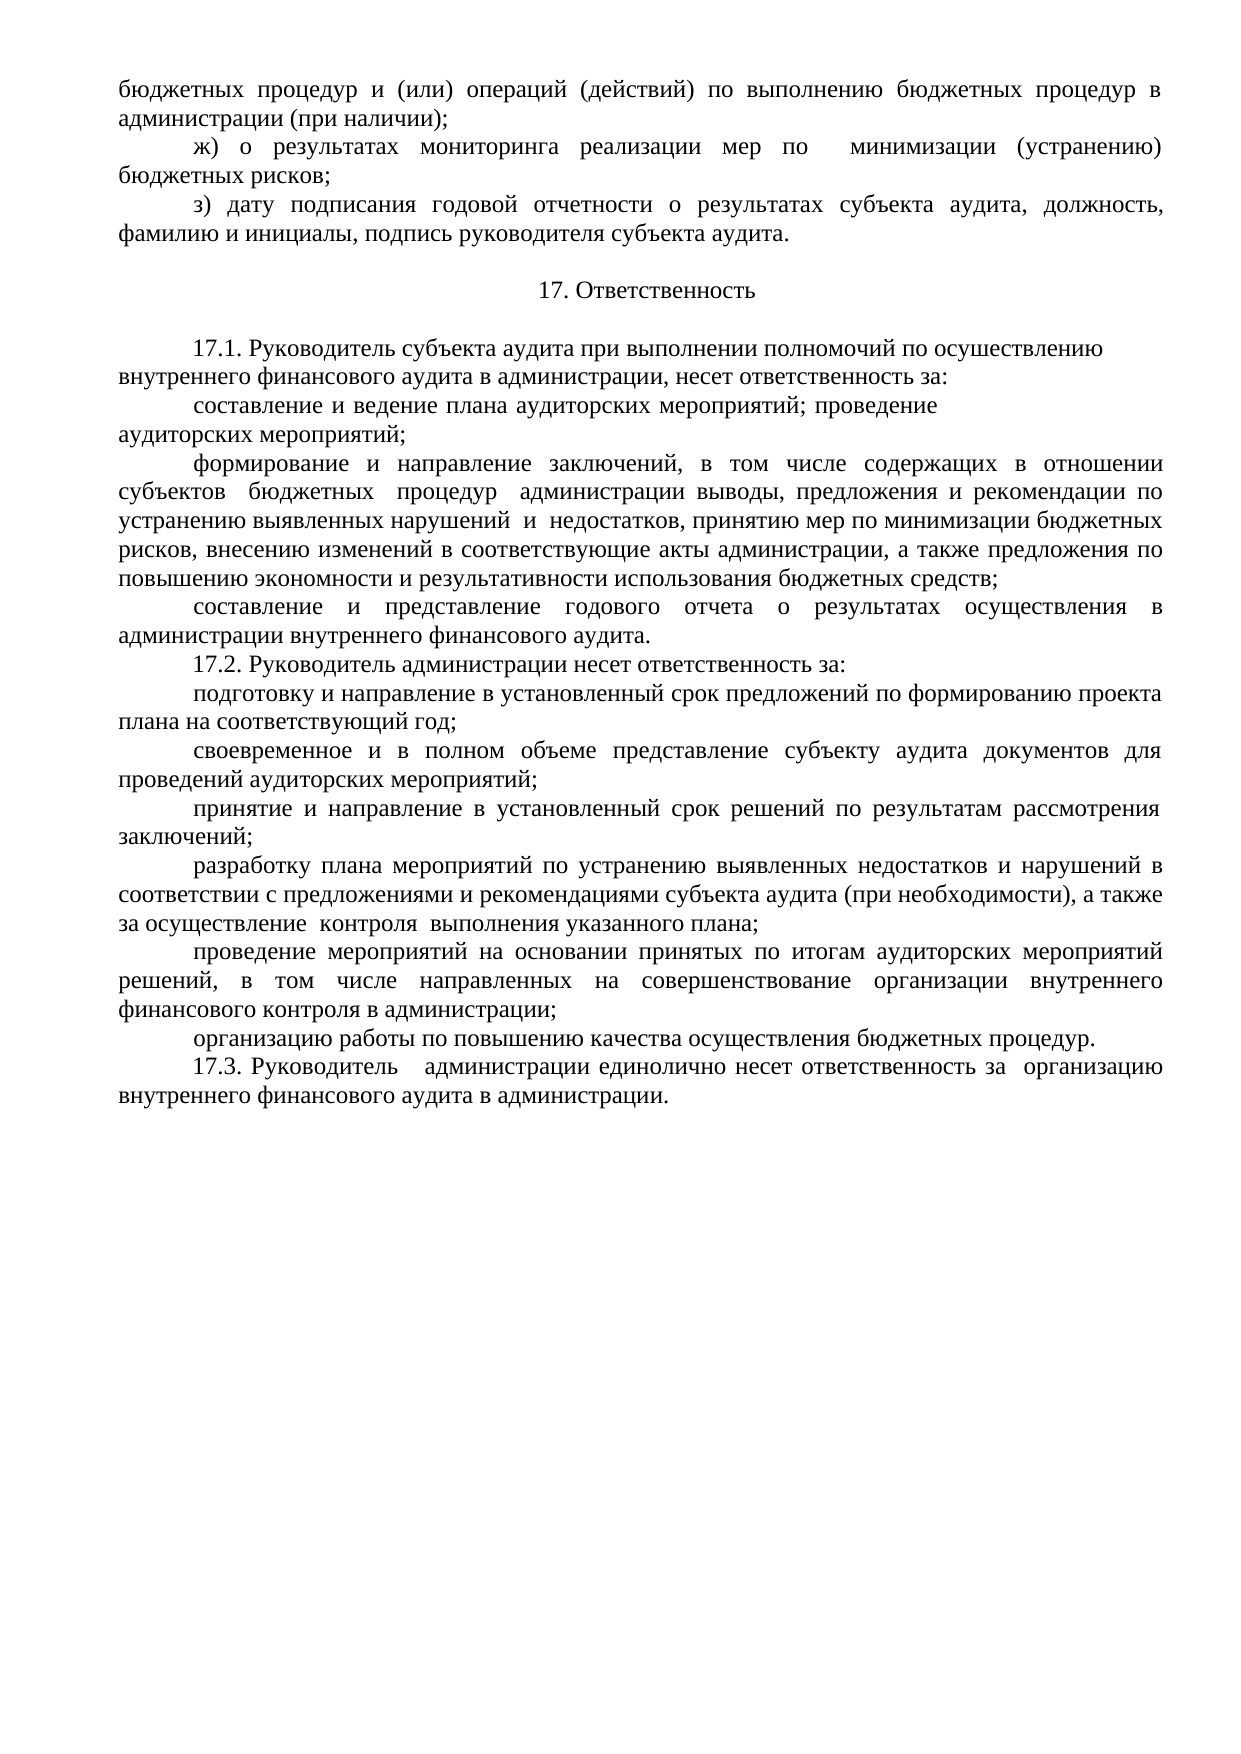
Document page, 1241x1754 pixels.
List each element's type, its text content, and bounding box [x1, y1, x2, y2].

text з) дату подписания годовой отчетности о результатах субъекта аудита, должность, фамилию и инициалы, подпись руководителя субъекта аудита. [118, 189, 1164, 246]
text составление и представление годового отчета о результатах осуществления в администрации внутреннего финансового аудита. [118, 591, 1164, 649]
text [118, 74, 1162, 131]
text 17.2. Руководитель администрации несет ответственность за: [118, 649, 1176, 678]
text 17.1. Руководитель субъекта аудита при выполнении полномочий по осушествлению внутреннего финансового аудита в администрации, несет ответственность за: [118, 333, 1164, 390]
text составление и ведение плана аудиторских мероприятий; проведение аудиторских мероприятий; [118, 390, 938, 448]
text проведение мероприятий на основании принятых по итогам аудиторских мероприятий решений, в том числе направленных на совершенствование организации внутреннего финансового контроля в администрации; [118, 936, 1164, 1023]
text ж) о результатах мониторинга реализации мер по минимизации (устранению) бюджетных рисков; [118, 131, 1162, 189]
text формирование и направление заключений, в том числе содержащих в отношении субъектов бюджетных процедур администрации выводы, предложения и рекомендации по устранению выявленных нарушений и недостатков, принятию мер по минимизации бюджетных рисков, внесению изменений в соответствующие акты администрации, а также предложения по повышению экономности и результативности использования бюджетных средств; [118, 448, 1164, 591]
text принятие и направление в установленный срок решений по результатам рассмотрения заключений; [118, 793, 1161, 850]
text подготовку и направление в установленный срок предложений по формированию проекта плана на соответствующий год; [118, 678, 1163, 735]
text разработку плана мероприятий по устранению выявленных недостатков и нарушений в соответствии с предложениями и рекомендациями субъекта аудита (при необходимости), а также за осуществление контроля выполнения указанного плана; [118, 850, 1164, 936]
text 17.3. Руководитель администрации единолично несет ответственность за организацию внутреннего финансового аудита в администрации. [118, 1051, 1164, 1109]
text своевременное и в полном объеме представление субъекту аудита документов для проведений аудиторских мероприятий; [118, 735, 1163, 793]
subtitle 17. Ответственность [118, 275, 1176, 304]
text организацию работы по повышению качества осуществления бюджетных процедур. [118, 1023, 1176, 1051]
